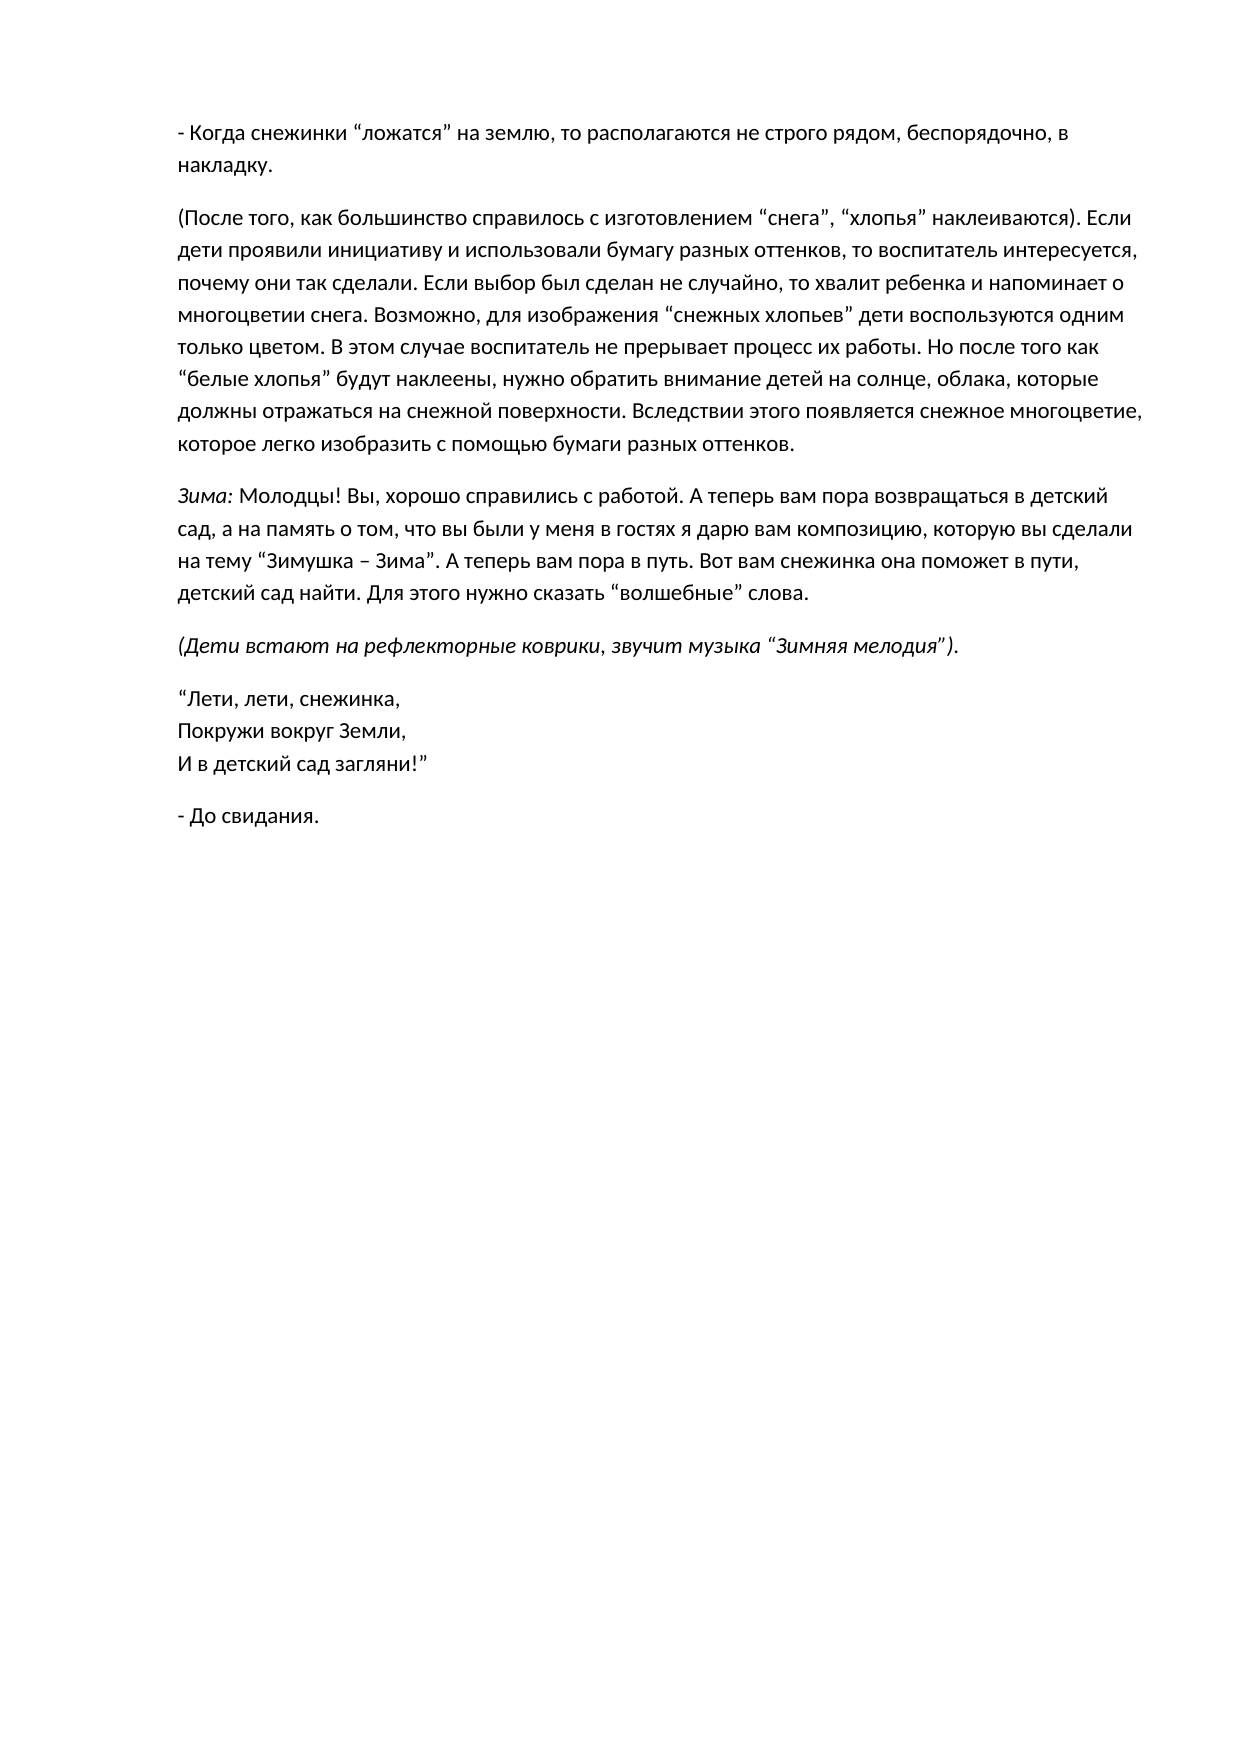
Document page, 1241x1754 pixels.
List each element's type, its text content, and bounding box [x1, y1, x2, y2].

text Зима: Молодцы! Вы, хорошо справились с работой. А теперь вам пора возвращаться в детский сад, а на память о том, что вы были у меня в гостях я дарю вам композицию, которую вы сделали на тему “Зимушка – Зима”. А теперь вам пора в путь. Вот вам снежинка она поможет в пути, детский сад найти. Для этого нужно сказать “волшебные” слова. [177, 482, 1152, 606]
text - Когда снежинки “ложатся” на землю, то располагаются не строго рядом, беспорядочно, в накладку. [177, 118, 1152, 178]
text (После того, как большинство справилось с изготовлением “снега”, “хлопья” наклеиваются). Если дети проявили инициативу и использовали бумагу разных оттенков, то воспитатель интересуется, почему они так сделали. Если выбор был сделан не случайно, то хвалит ребенка и напоминает о многоцветии снега. Возможно, для изображения “снежных хлопьев” дети воспользуются одним только цветом. В этом случае воспитатель не прерывает процесс их работы. Но после того как “белые хлопья” будут наклеены, нужно обратить внимание детей на солнце, облака, которые должны отражаться на снежной поверхности. Вследствии этого появляется снежное многоцветие, которое легко изобразить с помощью бумаги разных оттенков. [177, 203, 1152, 457]
text “Лети, лети, снежинка, Покружи вокруг Земли, И в детский сад загляни!” [177, 684, 1152, 777]
text (Дети встают на рефлекторные коврики, звучит музыка “Зимняя мелодия”). [177, 631, 1152, 659]
text - До свидания. [177, 802, 1152, 830]
